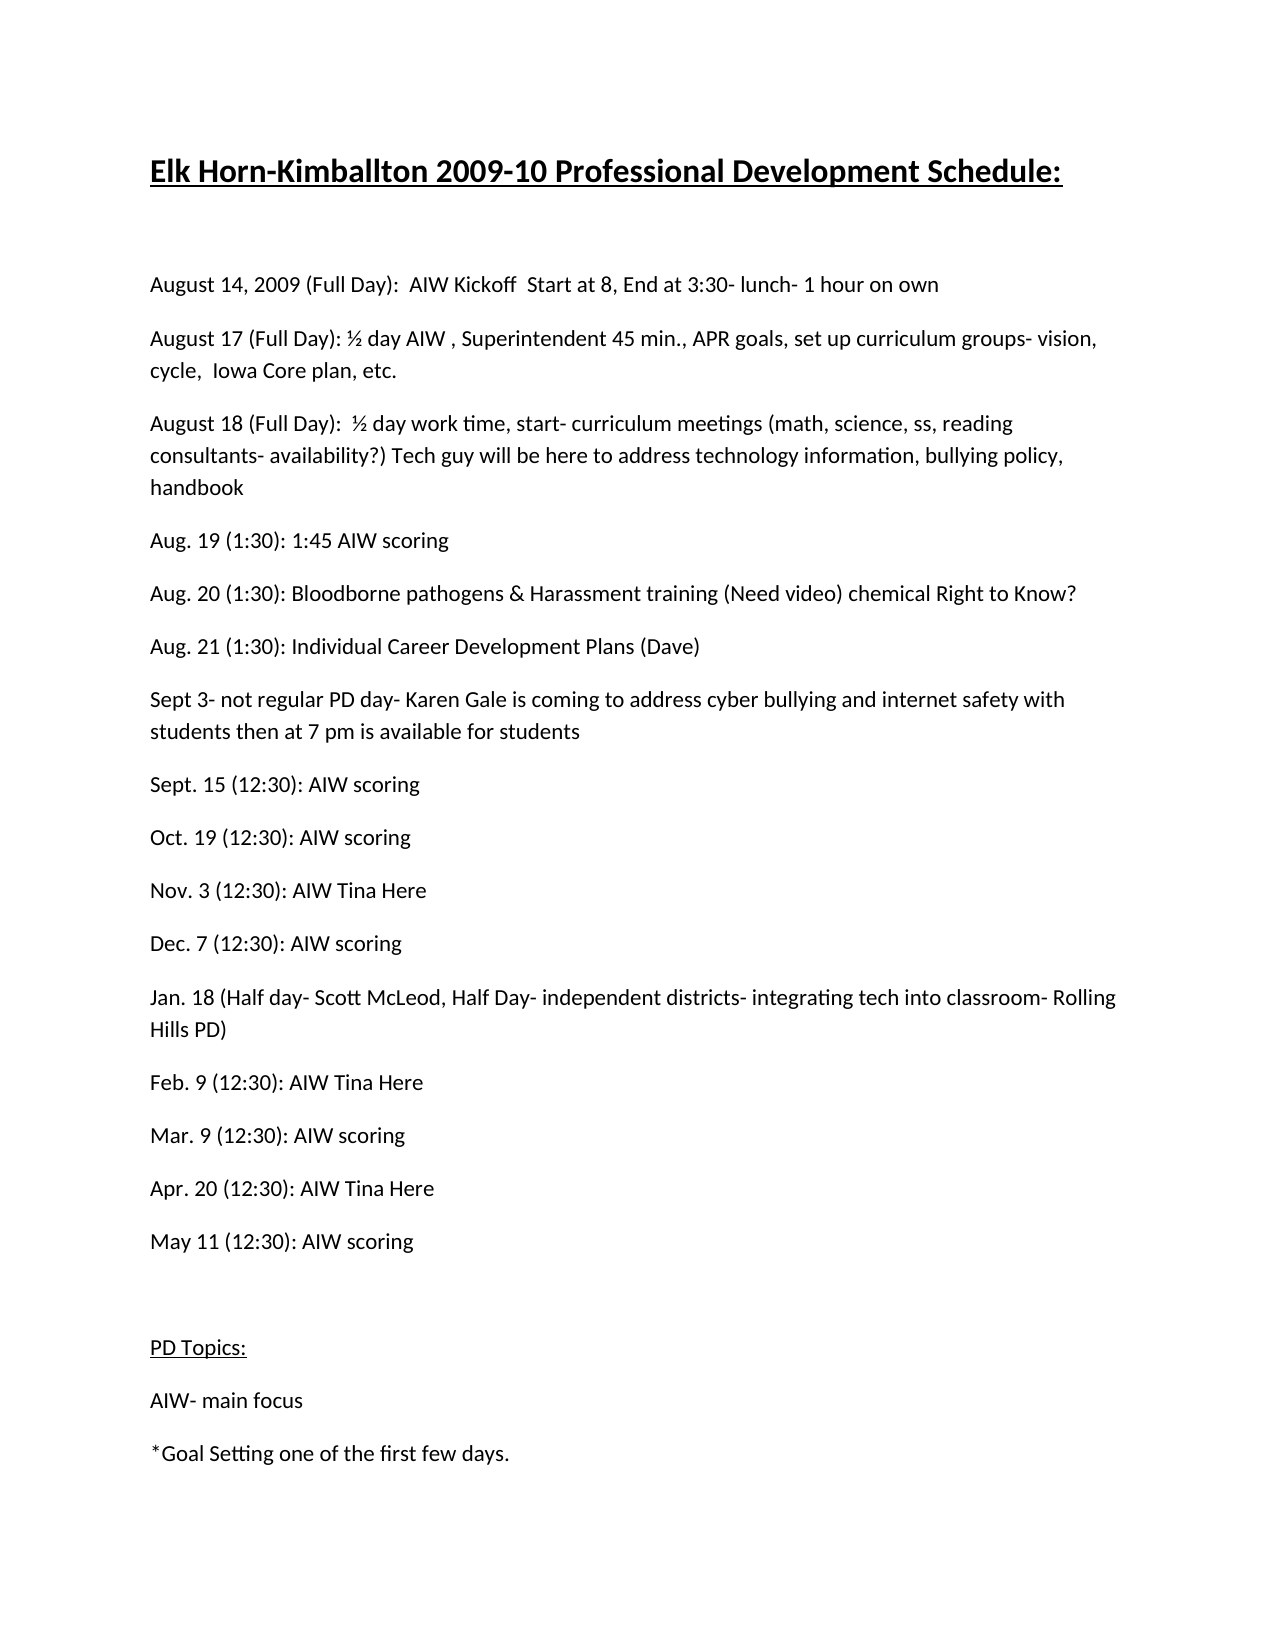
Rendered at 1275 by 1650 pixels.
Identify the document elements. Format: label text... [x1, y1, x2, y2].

text *Goal Setting one of the first few days. [150, 1439, 1125, 1467]
text August 14, 2009 (Full Day): AIW Kickoff Start at 8, End at 3:30- lunch- 1 hour on own [150, 271, 1125, 299]
text Oct. 19 (12:30): AIW scoring [150, 823, 1125, 852]
text August 18 (Full Day): ½ day work time, start- curriculum meetings (math, science, ss, reading consultants- availability?) Tech guy will be here to address technology information, bullying policy, handbook [150, 409, 1125, 501]
text Sept 3- not regular PD day- Karen Gale is coming to address cyber bullying and internet safety with students then at 7 pm is available for students [150, 685, 1125, 746]
text Sept. 15 (12:30): AIW scoring [150, 771, 1125, 798]
text Nov. 3 (12:30): AIW Tina Here [150, 877, 1125, 904]
text Aug. 19 (1:30): 1:45 AIW scoring [150, 526, 1125, 554]
text PD Topics: [150, 1333, 1125, 1361]
text Dec. 7 (12:30): AIW scoring [150, 929, 1125, 958]
text Jan. 18 (Half day- Scott McLeod, Half Day- independent districts- integrating tech into classroom- Rolling Hills PD) [150, 983, 1125, 1043]
text Aug. 20 (1:30): Bloodborne pathogens & Harassment training (Need video) chemical Right to Know? [150, 579, 1125, 607]
text August 17 (Full Day): ½ day AIW , Superintendent 45 min., APR goals, set up curriculum groups- vision, cycle, Iowa Core plan, etc. [150, 324, 1125, 384]
text Elk Horn-Kimballton 2009-10 Professional Development Schedule: [150, 150, 1125, 191]
text May 11 (12:30): AIW scoring [150, 1227, 1125, 1255]
text Apr. 20 (12:30): AIW Tina Here [150, 1174, 1125, 1202]
text Feb. 9 (12:30): AIW Tina Here [150, 1068, 1125, 1096]
text Aug. 21 (1:30): Individual Career Development Plans (Dave) [150, 632, 1125, 660]
text Mar. 9 (12:30): AIW scoring [150, 1121, 1125, 1149]
text AIW- main focus [150, 1386, 1125, 1414]
